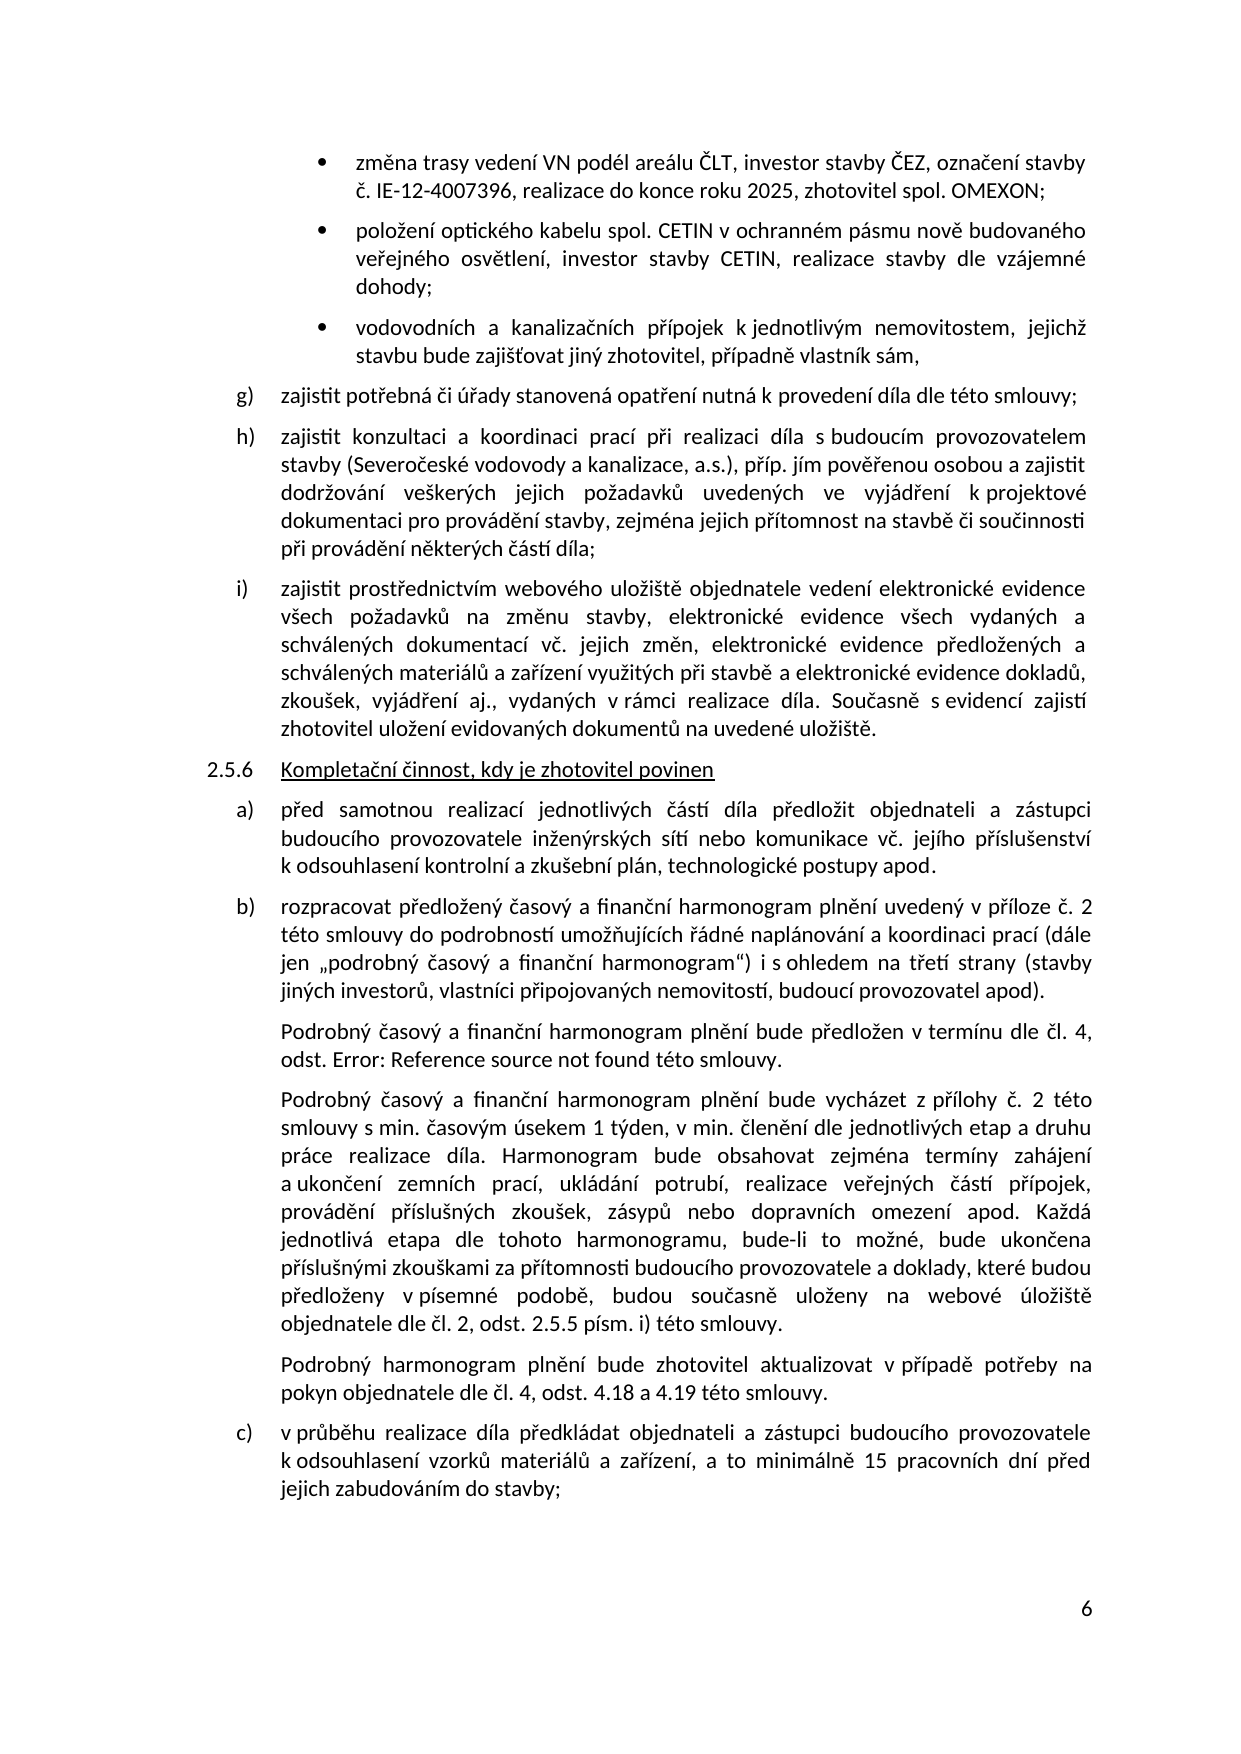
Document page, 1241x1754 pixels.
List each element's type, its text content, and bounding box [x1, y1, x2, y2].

list zajistit konzultaci a koordinaci prací při realizaci díla s budoucím provozovatelem stavby (Severočeské vodovody a kanalizace, a.s.), příp. jím pověřenou osobou a zajistit dodržování veškerých jejich požadavků uvedených ve vyjádření k projektové dokumentaci pro provádění stavby, zejména jejich přítomnost na stavbě či součinnosti při provádění některých částí díla; [236, 422, 1087, 562]
list vodovodních a kanalizačních přípojek k jednotlivým nemovitostem, jejichž stavbu bude zajišťovat jiný zhotovitel, případně vlastník sám, [318, 313, 1087, 369]
list rozpracovat předložený časový a finanční harmonogram plnění uvedený v příloze č. 2 této smlouvy do podrobností umožňujících řádné naplánování a koordinaci prací (dále jen „podrobný časový a finanční harmonogram“) i s ohledem na třetí strany (stavby jiných investorů, vlastníci připojovaných nemovitostí, budoucí provozovatel apod). [236, 892, 1093, 1004]
list položení optického kabelu spol. CETIN v ochranném pásmu nově budovaného veřejného osvětlení, investor stavby CETIN, realizace stavby dle vzájemné dohody; [318, 216, 1087, 300]
subtitle Kompletační činnost, kdy je zhotovitel povinen [207, 755, 1093, 783]
list před samotnou realizací jednotlivých částí díla předložit objednateli a zástupci budoucího provozovatele inženýrských sítí nebo komunikace vč. jejího příslušenství k odsouhlasení kontrolní a zkušební plán, technologické postupy apod. [236, 796, 1093, 880]
list v průběhu realizace díla předkládat objednateli a zástupci budoucího provozovatele k odsouhlasení vzorků materiálů a zařízení, a to minimálně 15 pracovních dní před jejich zabudováním do stavby; [236, 1418, 1093, 1503]
list Podrobný časový a finanční harmonogram plnění bude vycházet z přílohy č. 2 této smlouvy s min. časovým úsekem 1 týden, v min. členění dle jednotlivých etap a druhu práce realizace díla. Harmonogram bude obsahovat zejména termíny zahájení a ukončení zemních prací, ukládání potrubí, realizace veřejných částí přípojek, provádění příslušných zkoušek, zásypů nebo dopravních omezení apod. Každá jednotlivá etapa dle tohoto harmonogramu, bude-li to možné, bude ukončena příslušnými zkouškami za přítomnosti budoucího provozovatele a doklady, které budou předloženy v písemné podobě, budou současně uloženy na webové úložiště objednatele dle čl. 2, odst. 2.5.5 písm. i) této smlouvy. [281, 1085, 1093, 1337]
list Podrobný harmonogram plnění bude zhotovitel aktualizovat v případě potřeby na pokyn objednatele dle čl. 4, odst. 4.18 a 4.19 této smlouvy. [281, 1350, 1093, 1406]
list zajistit potřebná či úřady stanovená opatření nutná k provedení díla dle této smlouvy; [236, 381, 1087, 409]
list zajistit prostřednictvím webového uložiště objednatele vedení elektronické evidence všech požadavků na změnu stavby, elektronické evidence všech vydaných a schválených dokumentací vč. jejich změn, elektronické evidence předložených a schválených materiálů a zařízení využitých při stavbě a elektronické evidence dokladů, zkoušek, vyjádření aj., vydaných v rámci realizace díla. Současně s evidencí zajistí zhotovitel uložení evidovaných dokumentů na uvedené uložiště. [236, 574, 1087, 743]
list Podrobný časový a finanční harmonogram plnění bude předložen v termínu dle čl. 4, odst. 4.15 této smlouvy. [281, 1017, 1093, 1073]
list změna trasy vedení VN podél areálu ČLT, investor stavby ČEZ, označení stavby č. IE-12-4007396, realizace do konce roku 2025, zhotovitel spol. OMEXON; [318, 148, 1087, 204]
